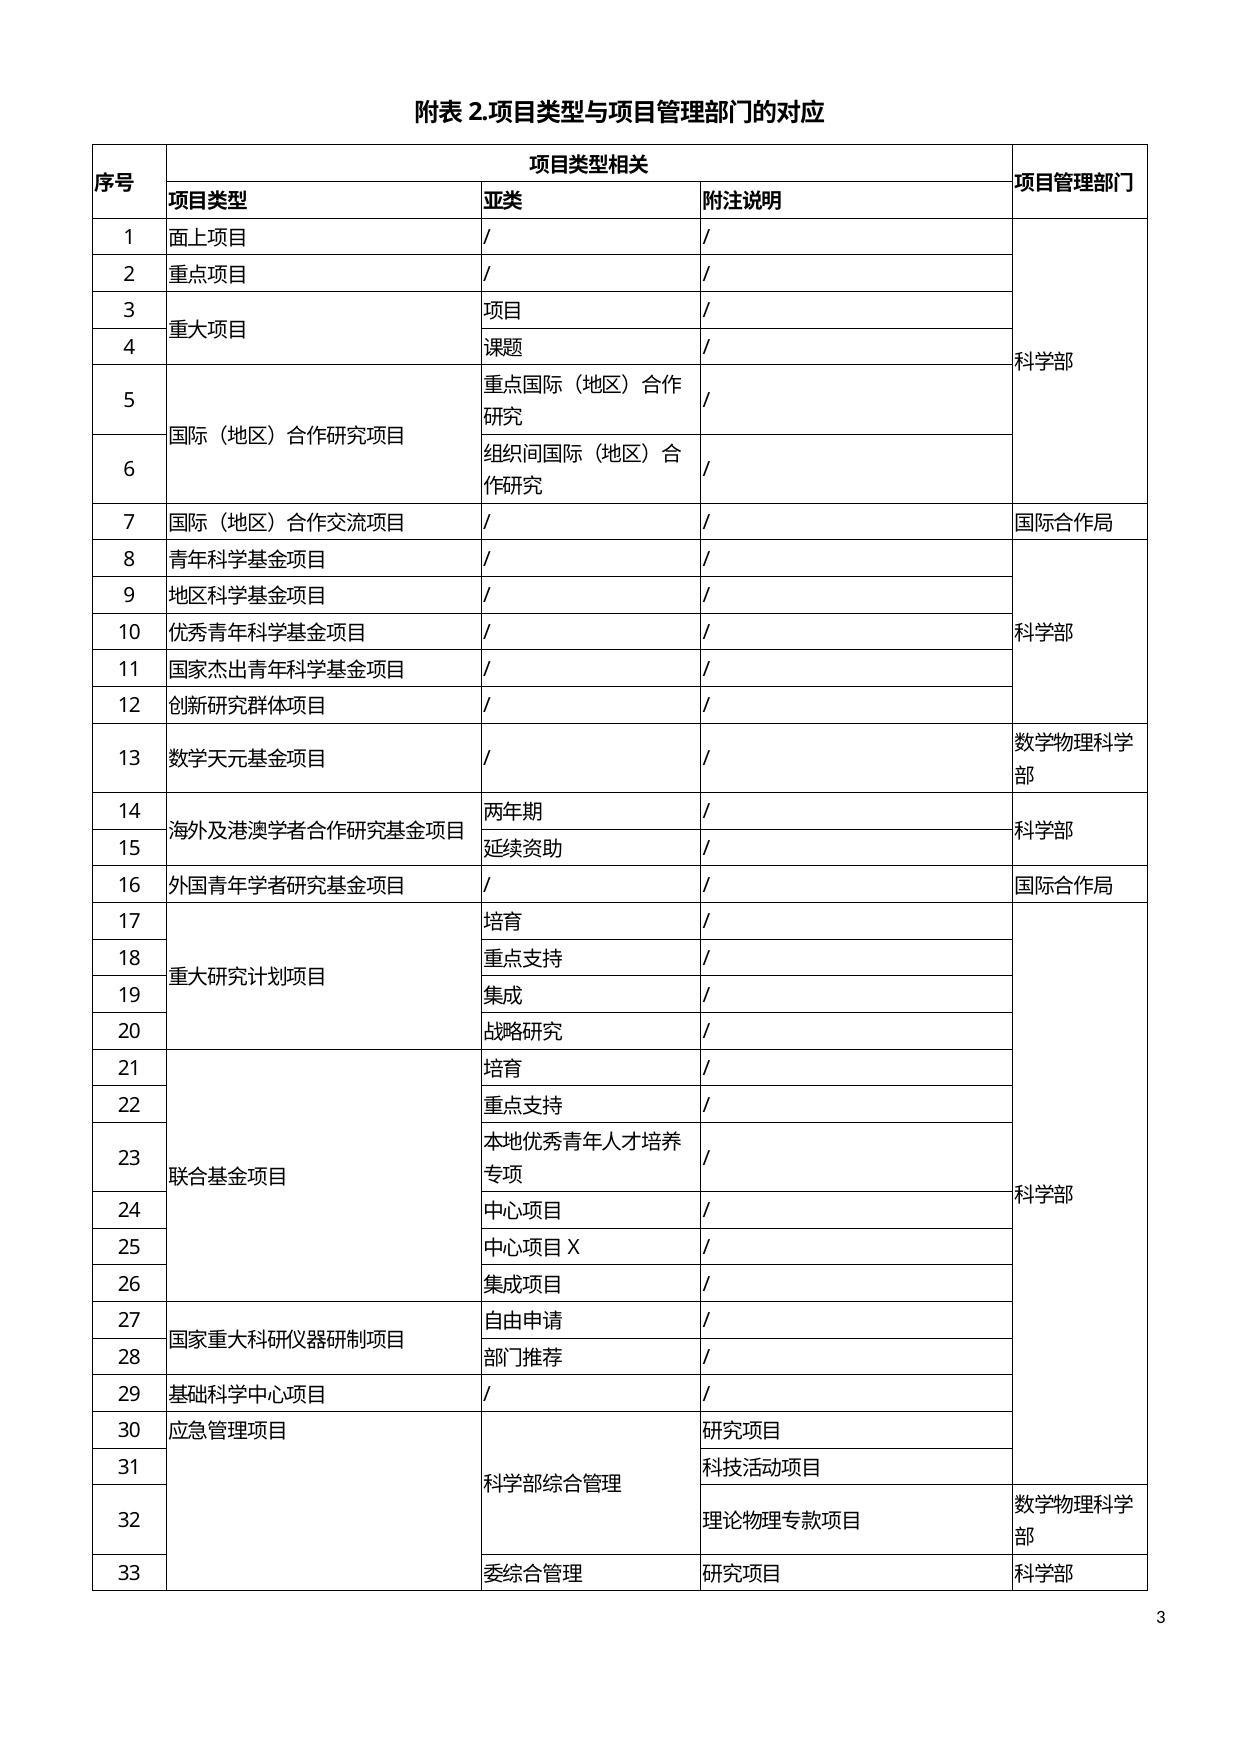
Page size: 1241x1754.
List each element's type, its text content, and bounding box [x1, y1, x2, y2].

table_cell / [701, 940, 1012, 975]
table_cell / [701, 614, 1012, 649]
table_cell / [482, 687, 700, 723]
table_cell 9 [93, 577, 166, 613]
table_cell / [701, 1086, 1012, 1122]
table_cell 科技活动项目 [701, 1449, 1012, 1484]
table_cell 地区科学基金项目 [167, 577, 481, 613]
table_cell 7 [93, 504, 166, 539]
table_cell 14 [93, 793, 166, 828]
table_cell 亚类 [482, 182, 700, 218]
table_cell / [701, 219, 1012, 254]
table_cell 重点支持 [482, 1086, 700, 1122]
table_cell / [701, 866, 1012, 902]
table_cell / [701, 650, 1012, 686]
table_cell 重大研究计划项目 [167, 903, 481, 1048]
table_cell 培育 [482, 1050, 700, 1085]
table_cell 委综合管理 [482, 1555, 700, 1590]
table_cell 项目管理部门 [1013, 145, 1147, 218]
table_cell 面上项目 [167, 219, 481, 254]
table_cell / [482, 614, 700, 649]
table_cell 24 [93, 1192, 166, 1228]
table_cell / [701, 292, 1012, 328]
table_cell 22 [93, 1086, 166, 1122]
table_cell 10 [93, 614, 166, 649]
table_cell 理论物理专款项目 [701, 1485, 1012, 1553]
table_cell 3 [93, 292, 166, 328]
table_cell / [482, 866, 700, 902]
table_cell / [701, 830, 1012, 865]
table_cell / [701, 976, 1012, 1012]
table_cell 重点项目 [167, 255, 481, 291]
table_cell 16 [93, 866, 166, 902]
table_cell 重大项目 [167, 292, 481, 364]
table_cell 31 [93, 1449, 166, 1484]
table_cell / [701, 1013, 1012, 1048]
table_cell / [701, 365, 1012, 433]
table_cell / [482, 219, 700, 254]
table_cell 本地优秀青年人才培养专项 [482, 1123, 700, 1191]
table_cell 海外及港澳学者合作研究基金项目 [167, 793, 481, 865]
table_cell 27 [93, 1302, 166, 1338]
table_cell 科学部 [1013, 219, 1147, 503]
table_cell / [701, 1265, 1012, 1301]
table_cell 20 [93, 1013, 166, 1048]
table_cell 外国青年学者研究基金项目 [167, 866, 481, 902]
table_cell 重点支持 [482, 940, 700, 975]
table_cell / [701, 1302, 1012, 1338]
table_cell 项目类型 [167, 182, 481, 218]
table_cell / [701, 577, 1012, 613]
table_cell 17 [93, 903, 166, 938]
table_cell 研究项目 [701, 1555, 1012, 1590]
table_cell 集成项目 [482, 1265, 700, 1301]
table_cell 重点国际（地区）合作研究 [482, 365, 700, 433]
table_cell 6 [93, 435, 166, 503]
table_cell 项目 [482, 292, 700, 328]
table_cell / [701, 504, 1012, 539]
table_cell / [482, 724, 700, 792]
table_cell 部门推荐 [482, 1339, 700, 1374]
table_cell 科学部 [1013, 540, 1147, 723]
table_cell 科学部 [1013, 1555, 1147, 1590]
table_cell / [701, 724, 1012, 792]
table_cell 8 [93, 540, 166, 576]
table_cell / [701, 1375, 1012, 1411]
table_cell / [701, 793, 1012, 828]
table_cell 2 [93, 255, 166, 291]
table_cell 课题 [482, 329, 700, 364]
table_cell 基础科学中心项目 [167, 1375, 481, 1411]
table_cell / [701, 1229, 1012, 1264]
table_cell 优秀青年科学基金项目 [167, 614, 481, 649]
table_cell / [482, 577, 700, 613]
table_cell 13 [93, 724, 166, 792]
table_cell 国家杰出青年科学基金项目 [167, 650, 481, 686]
table_cell 科学部 [1013, 903, 1147, 1484]
table_cell / [701, 903, 1012, 938]
table_cell 29 [93, 1375, 166, 1411]
table_cell / [482, 255, 700, 291]
table_cell 创新研究群体项目 [167, 687, 481, 723]
table_cell / [701, 1339, 1012, 1374]
table_cell 15 [93, 830, 166, 865]
table_cell 培育 [482, 903, 700, 938]
table_cell / [701, 329, 1012, 364]
table_cell 数学物理科学部 [1013, 724, 1147, 792]
table_cell / [701, 1192, 1012, 1228]
table_cell 19 [93, 976, 166, 1012]
table_cell 集成 [482, 976, 700, 1012]
table_cell 21 [93, 1050, 166, 1085]
table_cell 科学部 [1013, 793, 1147, 865]
table_cell 附注说明 [701, 182, 1012, 218]
table_cell 组织间国际（地区）合作研究 [482, 435, 700, 503]
table_cell 应急管理项目 [167, 1412, 481, 1590]
table_cell 18 [93, 940, 166, 975]
table_cell 26 [93, 1265, 166, 1301]
table_cell 1 [93, 219, 166, 254]
table_cell 国际（地区）合作研究项目 [167, 365, 481, 503]
table_cell / [701, 1050, 1012, 1085]
table_cell 5 [93, 365, 166, 433]
table_cell / [482, 504, 700, 539]
table_cell / [701, 435, 1012, 503]
table_cell 自由申请 [482, 1302, 700, 1338]
table_cell 国际合作局 [1013, 504, 1147, 539]
table_cell 12 [93, 687, 166, 723]
table_cell 中心项目 [482, 1192, 700, 1228]
table_cell 23 [93, 1123, 166, 1191]
table_cell 25 [93, 1229, 166, 1264]
table_cell / [482, 540, 700, 576]
table_cell 国家重大科研仪器研制项目 [167, 1302, 481, 1374]
table_cell 4 [93, 329, 166, 364]
table_cell 两年期 [482, 793, 700, 828]
table_cell / [701, 687, 1012, 723]
table_cell 序号 [93, 145, 166, 218]
table_cell 中心项目X [482, 1229, 700, 1264]
table_cell / [482, 1375, 700, 1411]
table_cell 30 [93, 1412, 166, 1448]
table_cell 青年科学基金项目 [167, 540, 481, 576]
table_cell / [701, 1123, 1012, 1191]
table_cell 项目类型相关 [167, 145, 1012, 181]
table_cell 32 [93, 1485, 166, 1553]
table_cell 科学部综合管理 [482, 1412, 700, 1553]
table_cell 数学物理科学部 [1013, 1485, 1147, 1553]
table_cell 28 [93, 1339, 166, 1374]
table_cell / [701, 255, 1012, 291]
table_header 附表2.项目类型与项目管理部门的对应 [93, 76, 1147, 144]
table_cell 国际（地区）合作交流项目 [167, 504, 481, 539]
table_cell 延续资助 [482, 830, 700, 865]
table_cell 联合基金项目 [167, 1050, 481, 1301]
table_cell 11 [93, 650, 166, 686]
table_cell / [701, 540, 1012, 576]
table_cell 数学天元基金项目 [167, 724, 481, 792]
table_cell 国际合作局 [1013, 866, 1147, 902]
table_cell 33 [93, 1555, 166, 1590]
table_cell / [482, 650, 700, 686]
table_cell 战略研究 [482, 1013, 700, 1048]
table_cell 研究项目 [701, 1412, 1012, 1448]
